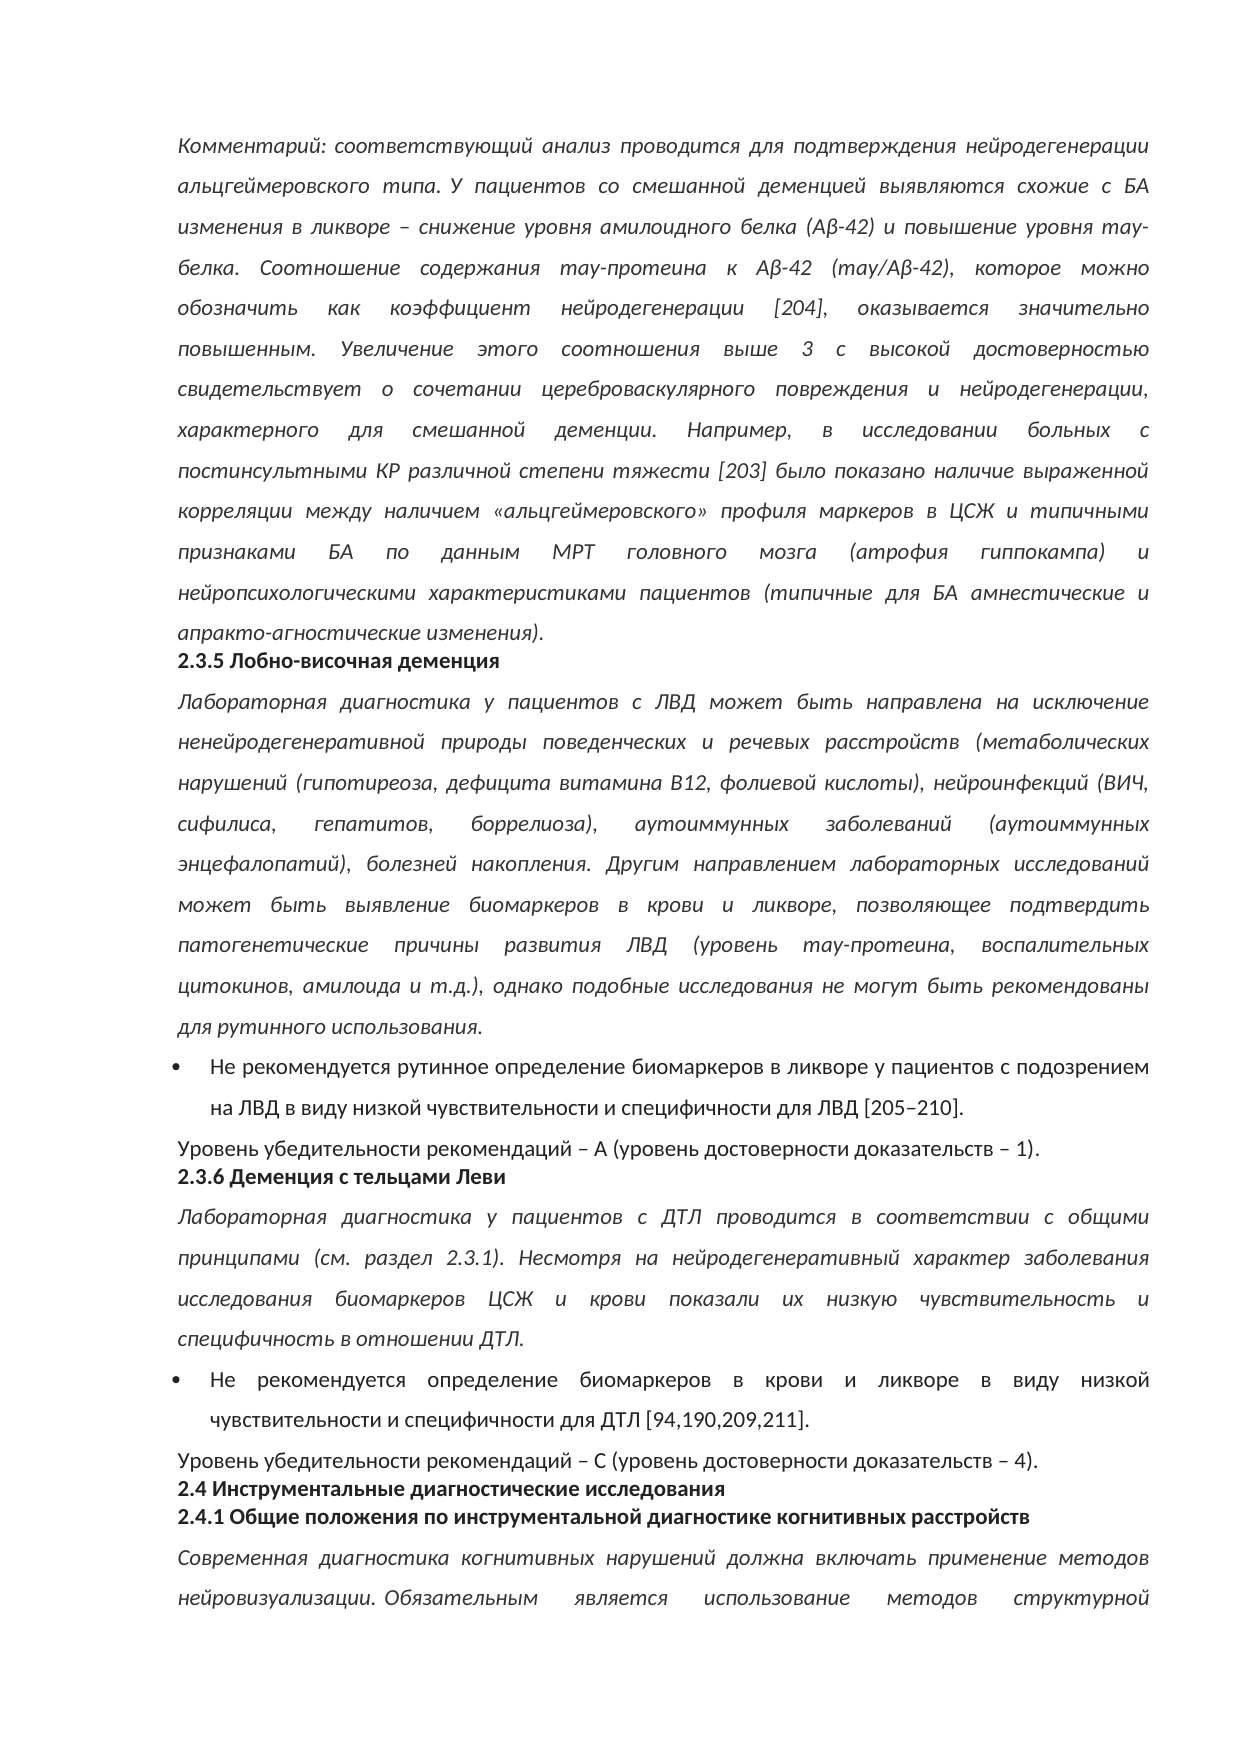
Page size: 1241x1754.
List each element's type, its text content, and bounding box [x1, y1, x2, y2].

text Уровень убедительности рекомендаций – С (уровень достоверности доказательств – 4). [177, 1433, 1152, 1474]
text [177, 1530, 1152, 1611]
list Не рекомендуется рутинное определение биомаркеров в ликворе у пациентов с подозрением на ЛВД в виду низкой чувствительности и специфичности для ЛВД [205–210]. [172, 1040, 1152, 1121]
text Уровень убедительности рекомендаций – A (уровень достоверности доказательств – 1). [177, 1121, 1152, 1162]
text 2.4 Инструментальные диагностические исследования [177, 1474, 1152, 1502]
text 2.3.5 Лобно-височная деменция [177, 646, 1152, 674]
list Не рекомендуется определение биомаркеров в крови и ликворе в виду низкой чувствительности и специфичности для ДТЛ [94,190,209,211]. [172, 1352, 1152, 1433]
text Лабораторная диагностика у пациентов с ЛВД может быть направлена на исключение ненейродегенеративной природы поведенческих и речевых расстройств (метаболических нарушений (гипотиреоза, дефицита витамина В12, фолиевой кислоты), нейроинфекций (ВИЧ, сифилиса, гепатитов, боррелиоза), аутоиммунных заболеваний (аутоиммунных энцефалопатий), болезней накопления. Другим направлением лабораторных исследований может быть выявление биомаркеров в крови и ликворе, позволяющее подтвердить патогенетические причины развития ЛВД (уровень тау-протеина, воспалительных цитокинов, амилоида и т.д.), однако подобные исследования не могут быть рекомендованы для рутинного использования. [177, 674, 1152, 1040]
text 2.3.6 Деменция с тельцами Леви [177, 1162, 1152, 1190]
text Комментарий: соответствующий анализ проводится для подтверждения нейродегенерации альцгеймеровского типа. У пациентов со смешанной деменцией выявляются схожие с БА изменения в ликворе – снижение уровня амилоидного белка (Аβ-42) и повышение уровня тау-белка. Соотношение содержания тау-протеина к Аβ-42 (тау/Аβ-42), которое можно обозначить как коэффициент нейродегенерации [204], оказывается значительно повышенным. Увеличение этого соотношения выше 3 с высокой достоверностью свидетельствует о сочетании цереброваскулярного повреждения и нейродегенерации, характерного для смешанной деменции. Например, в исследовании больных с постинсультными КР различной степени тяжести [203] было показано наличие выраженной корреляции между наличием «альцгеймеровского» профиля маркеров в ЦСЖ и типичными признаками БА по данным МРТ головного мозга (атрофия гиппокампа) и нейропсихологическими характеристиками пациентов (типичные для БА амнестические и апракто-агностические изменения). [177, 118, 1152, 646]
text 2.4.1 Общие положения по инструментальной диагностике когнитивных расстройств [177, 1502, 1152, 1530]
text Лабораторная диагностика у пациентов с ДТЛ проводится в соответствии с общими принципами (см. раздел 2.3.1). Несмотря на нейродегенеративный характер заболевания исследования биомаркеров ЦСЖ и крови показали их низкую чувствительность и специфичность в отношении ДТЛ. [177, 1190, 1152, 1352]
